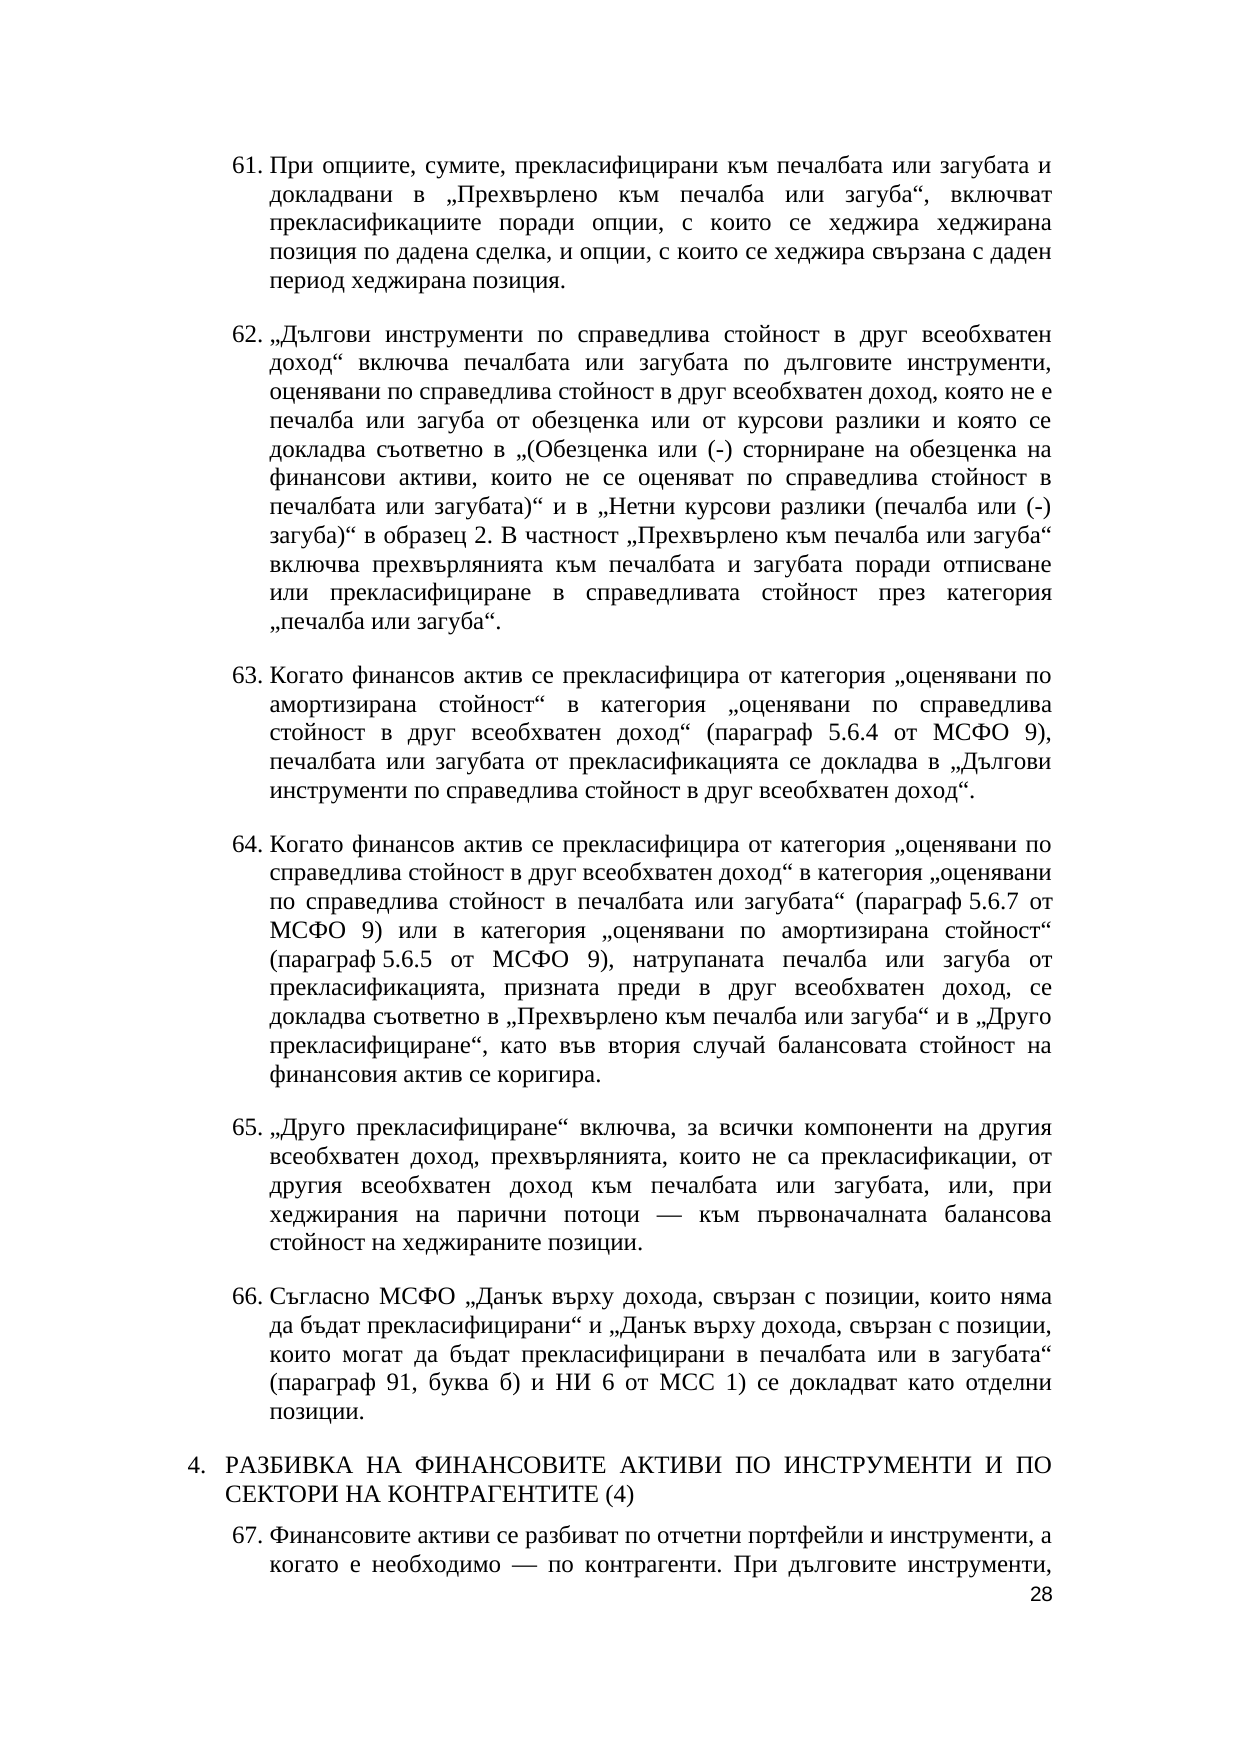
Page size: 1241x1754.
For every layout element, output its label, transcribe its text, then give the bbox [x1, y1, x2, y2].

subtitle Разбивка на финансовите активи по инструменти и по сектори на контрагентите (4) [187, 1450, 1053, 1507]
text Когато финансов актив се прекласифицира от категория „оценявани по справедлива стойност в друг всеобхватен доход“ в категория „оценявани по справедлива стойност в печалбата или загубата“ (параграф 5.6.7 от МСФО 9) или в категория „оценявани по амортизирана стойност“ (параграф 5.6.5 от МСФО 9), натрупаната печалба или загуба от прекласификацията, призната преди в друг всеобхватен доход, се докладва съответно в „Прехвърлено към печалба или загуба“ и в „Друго прекласифициране“, като във втория случай балансовата стойност на финансовия актив се коригира. [232, 829, 1053, 1087]
text „Дългови инструменти по справедлива стойност в друг всеобхватен доход“ включва печалбата или загубата по дълговите инструменти, оценявани по справедлива стойност в друг всеобхватен доход, която не е печалба или загуба от обезценка или от курсови разлики и която се докладва съответно в „(Обезценка или (-) сторниране на обезценка на финансови активи, които не се оценяват по справедлива стойност в печалбата или загубата)“ и в „Нетни курсови разлики (печалба или (-) загуба)“ в образец 2. В частност „Прехвърлено към печалба или загуба“ включва прехвърлянията към печалбата и загубата поради отписване или прекласифициране в справедливата стойност през категория „печалба или загуба“. [232, 319, 1053, 635]
text Съгласно МСФО „Данък върху дохода, свързан с позиции, които няма да бъдат прекласифицирани“ и „Данък върху дохода, свързан с позиции, които могат да бъдат прекласифицирани в печалбата или в загубата“ (параграф 91, буква б) и НИ 6 от МСС 1) се докладват като отделни позиции. [232, 1281, 1053, 1425]
text При опциите, сумите, прекласифицирани към печалбата или загубата и докладвани в „Прехвърлено към печалба или загуба“, включват прекласификациите поради опции, с които се хеджира хеджирана позиция по дадена сделка, и опции, с които се хеджира свързана с даден период хеджирана позиция. [232, 150, 1053, 294]
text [232, 1520, 1053, 1577]
text Когато финансов актив се прекласифицира от категория „оценявани по амортизирана стойност“ в категория „оценявани по справедлива стойност в друг всеобхватен доход“ (параграф 5.6.4 от МСФО 9), печалбата или загубата от прекласификацията се докладва в „Дългови инструменти по справедлива стойност в друг всеобхватен доход“. [232, 660, 1053, 804]
text „Друго прекласифициране“ включва, за всички компоненти на другия всеобхватен доход, прехвърлянията, които не са прекласификации, от другия всеобхватен доход към печалбата или загубата, или, при хеджирания на парични потоци — към първоначалната балансова стойност на хеджираните позиции. [232, 1112, 1053, 1256]
